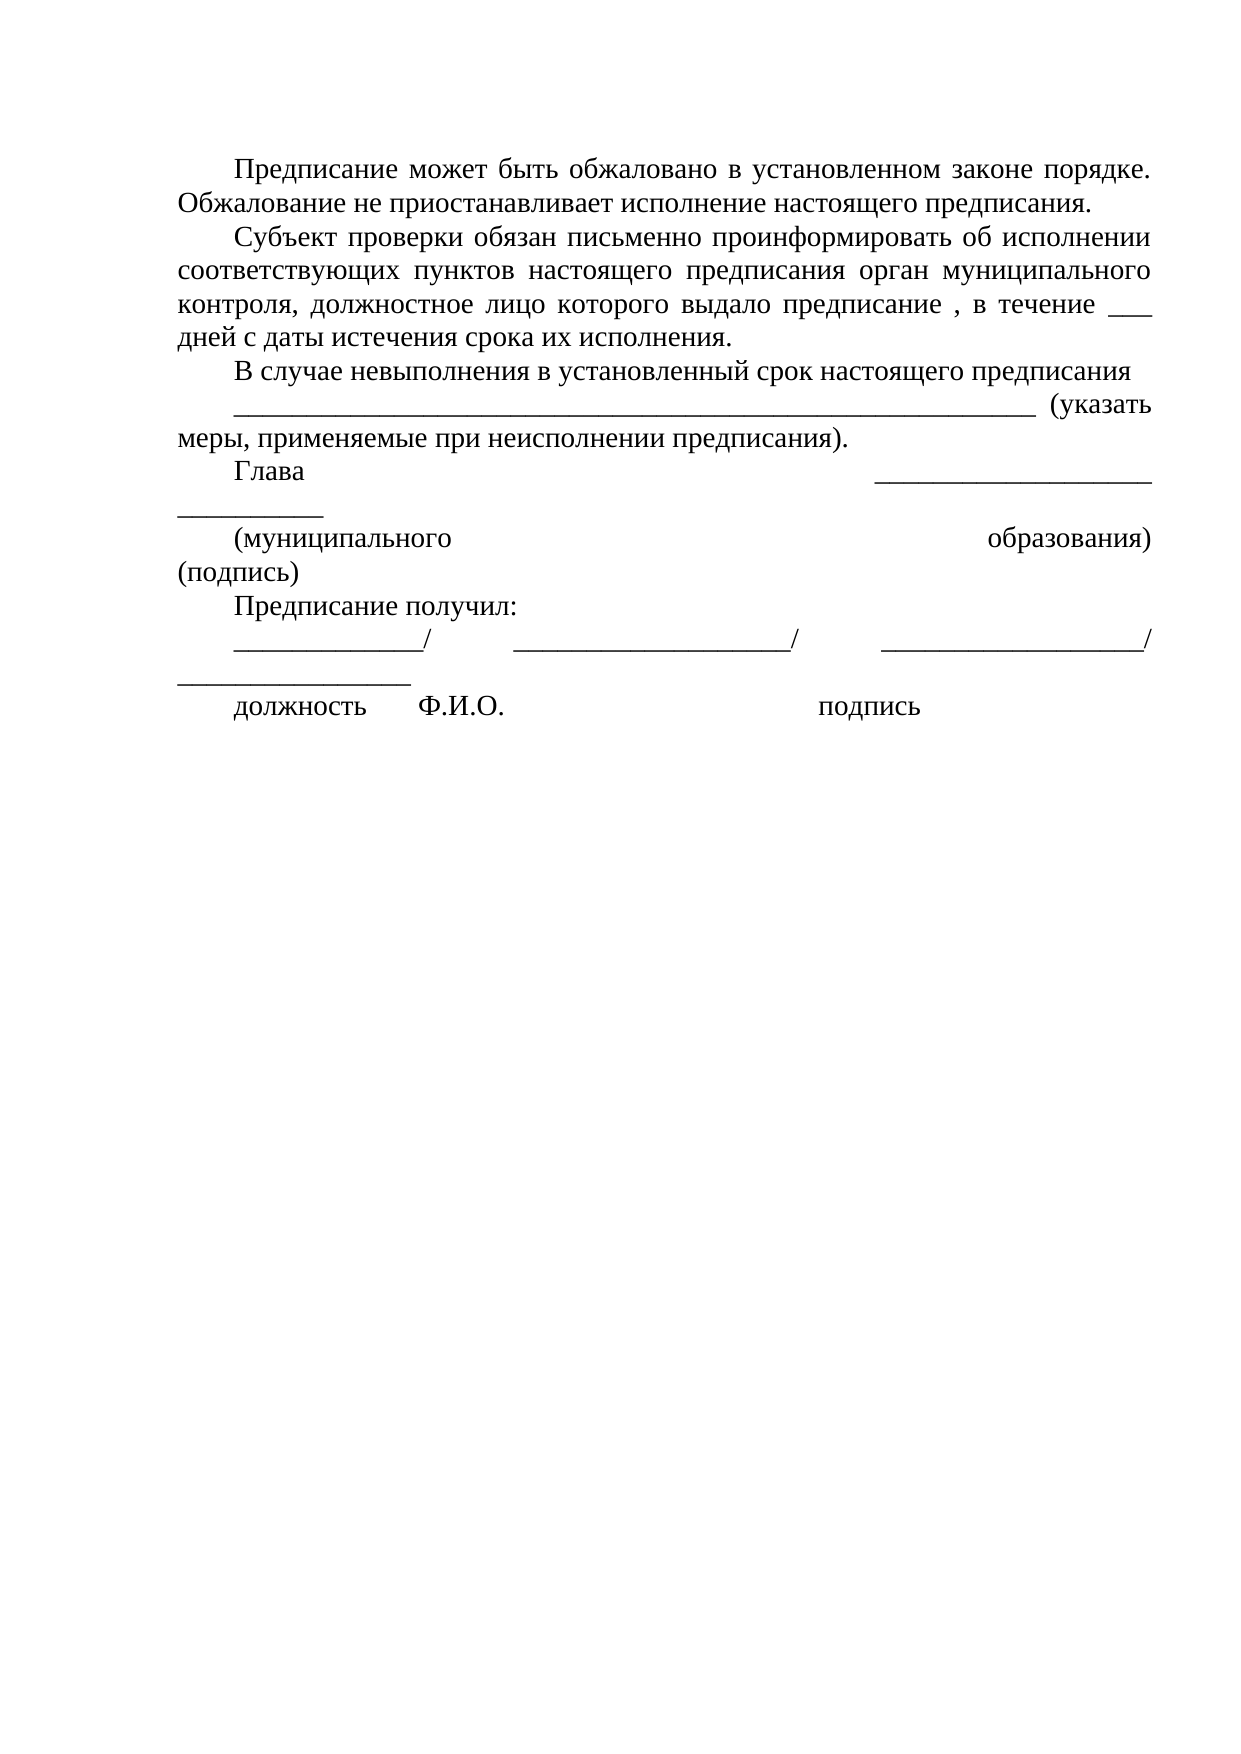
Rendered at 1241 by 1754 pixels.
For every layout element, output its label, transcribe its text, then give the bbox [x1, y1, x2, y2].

text В случае невыполнения в установленный срок настоящего предписания [177, 353, 1152, 386]
text Глава ___________________ __________ [177, 453, 1152, 521]
text Предписание может быть обжаловано в установленном законе порядке. Обжалование не приостанавливает исполнение настоящего предписания. [177, 152, 1152, 219]
text _____________/ ___________________/ __________________/ ________________ [177, 621, 1152, 688]
text Субъект проверки обязан письменно проинформировать об исполнении соответствующих пунктов настоящего предписания орган муниципального контроля, должностное лицо которого выдало предписание , в течение ___ дней с даты истечения срока их исполнения. [177, 219, 1152, 353]
text Предписание получил: [177, 588, 1152, 621]
text (муниципального образования) (подпись) [177, 521, 1152, 588]
text _______________________________________________________ (указать меры, применяемые при неисполнении предписания). [177, 386, 1152, 453]
text должность Ф.И.О. подпись [177, 688, 1152, 722]
